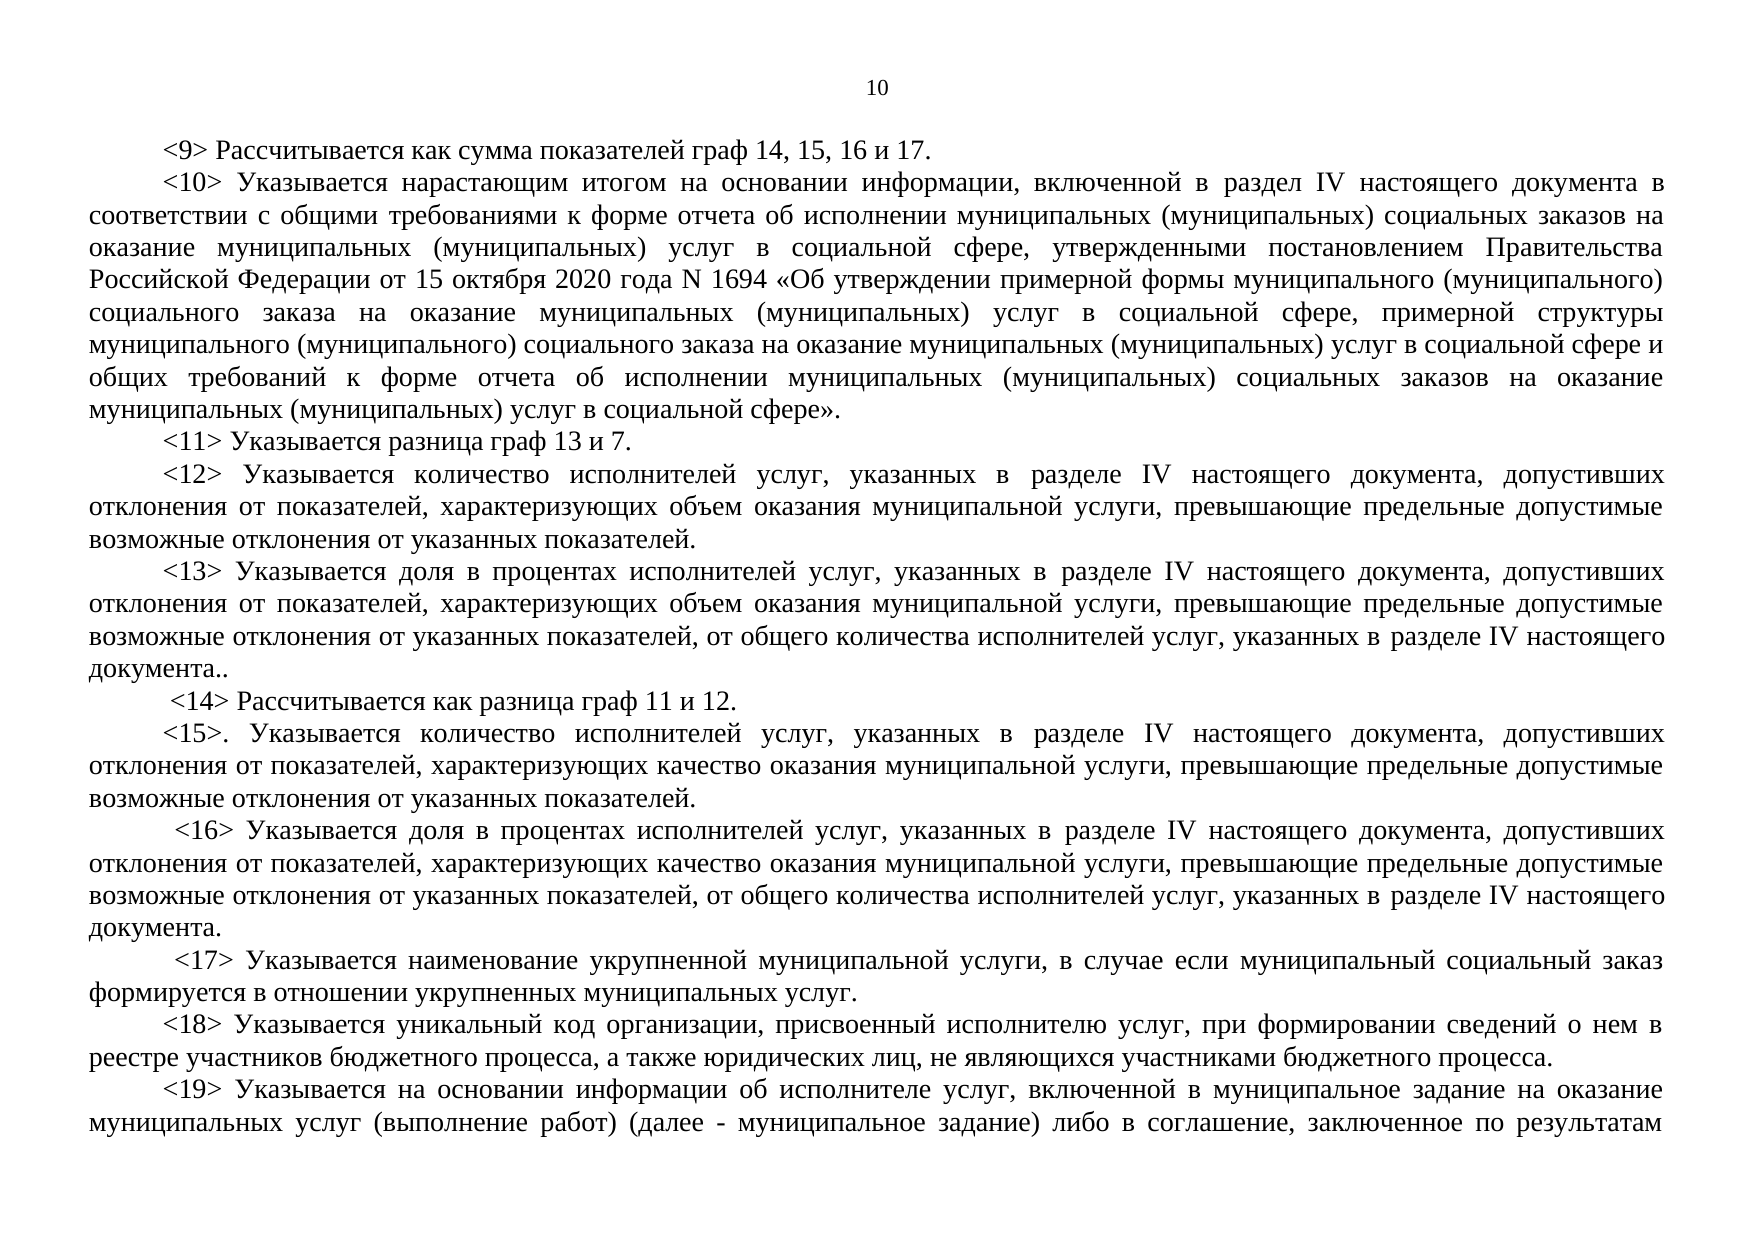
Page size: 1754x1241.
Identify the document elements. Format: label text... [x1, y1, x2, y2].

text <9> Рассчитывается как сумма показателей граф 14, 15, 16 и 17. [89, 133, 1665, 165]
text <16> Указывается доля в процентах исполнителей услуг, указанных в разделе IV настоящего документа, допустивших отклонения от показателей, характеризующих качество оказания муниципальной услуги, превышающие предельные допустимые возможные отклонения от указанных показателей, от общего количества исполнителей услуг, указанных в разделе IV настоящего документа. [89, 813, 1665, 943]
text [89, 1072, 1665, 1137]
text <18> Указывается уникальный код организации, присвоенный исполнителю услуг, при формировании сведений о нем в реестре участников бюджетного процесса, а также юридических лиц, не являющихся участниками бюджетного процесса. [89, 1008, 1665, 1072]
text <14> Рассчитывается как разница граф 11 и 12. [89, 684, 1665, 716]
text <11> Указывается разница граф 13 и 7. [89, 424, 1665, 457]
text <12> Указывается количество исполнителей услуг, указанных в разделе IV настоящего документа, допустивших отклонения от показателей, характеризующих объем оказания муниципальной услуги, превышающие предельные допустимые возможные отклонения от указанных показателей. [89, 457, 1665, 554]
text <10> Указывается нарастающим итогом на основании информации, включенной в раздел IV настоящего документа в соответствии с общими требованиями к форме отчета об исполнении муниципальных (муниципальных) социальных заказов на оказание муниципальных (муниципальных) услуг в социальной сфере, утвержденными постановлением Правительства Российской Федерации от 15 октября 2020 года N 1694 «Об утверждении примерной формы муниципального (муниципального) социального заказа на оказание муниципальных (муниципальных) услуг в социальной сфере, примерной структуры муниципального (муниципального) социального заказа на оказание муниципальных (муниципальных) услуг в социальной сфере и общих требований к форме отчета об исполнении муниципальных (муниципальных) социальных заказов на оказание муниципальных (муниципальных) услуг в социальной сфере». [89, 165, 1665, 424]
text <15>. Указывается количество исполнителей услуг, указанных в разделе IV настоящего документа, допустивших отклонения от показателей, характеризующих качество оказания муниципальной услуги, превышающие предельные допустимые возможные отклонения от указанных показателей. [89, 716, 1665, 813]
text <13> Указывается доля в процентах исполнителей услуг, указанных в разделе IV настоящего документа, допустивших отклонения от показателей, характеризующих объем оказания муниципальной услуги, превышающие предельные допустимые возможные отклонения от указанных показателей, от общего количества исполнителей услуг, указанных в разделе IV настоящего документа.. [89, 554, 1665, 684]
text <17> Указывается наименование укрупненной муниципальной услуги, в случае если муниципальный социальный заказ формируется в отношении укрупненных муниципальных услуг. [89, 943, 1665, 1008]
